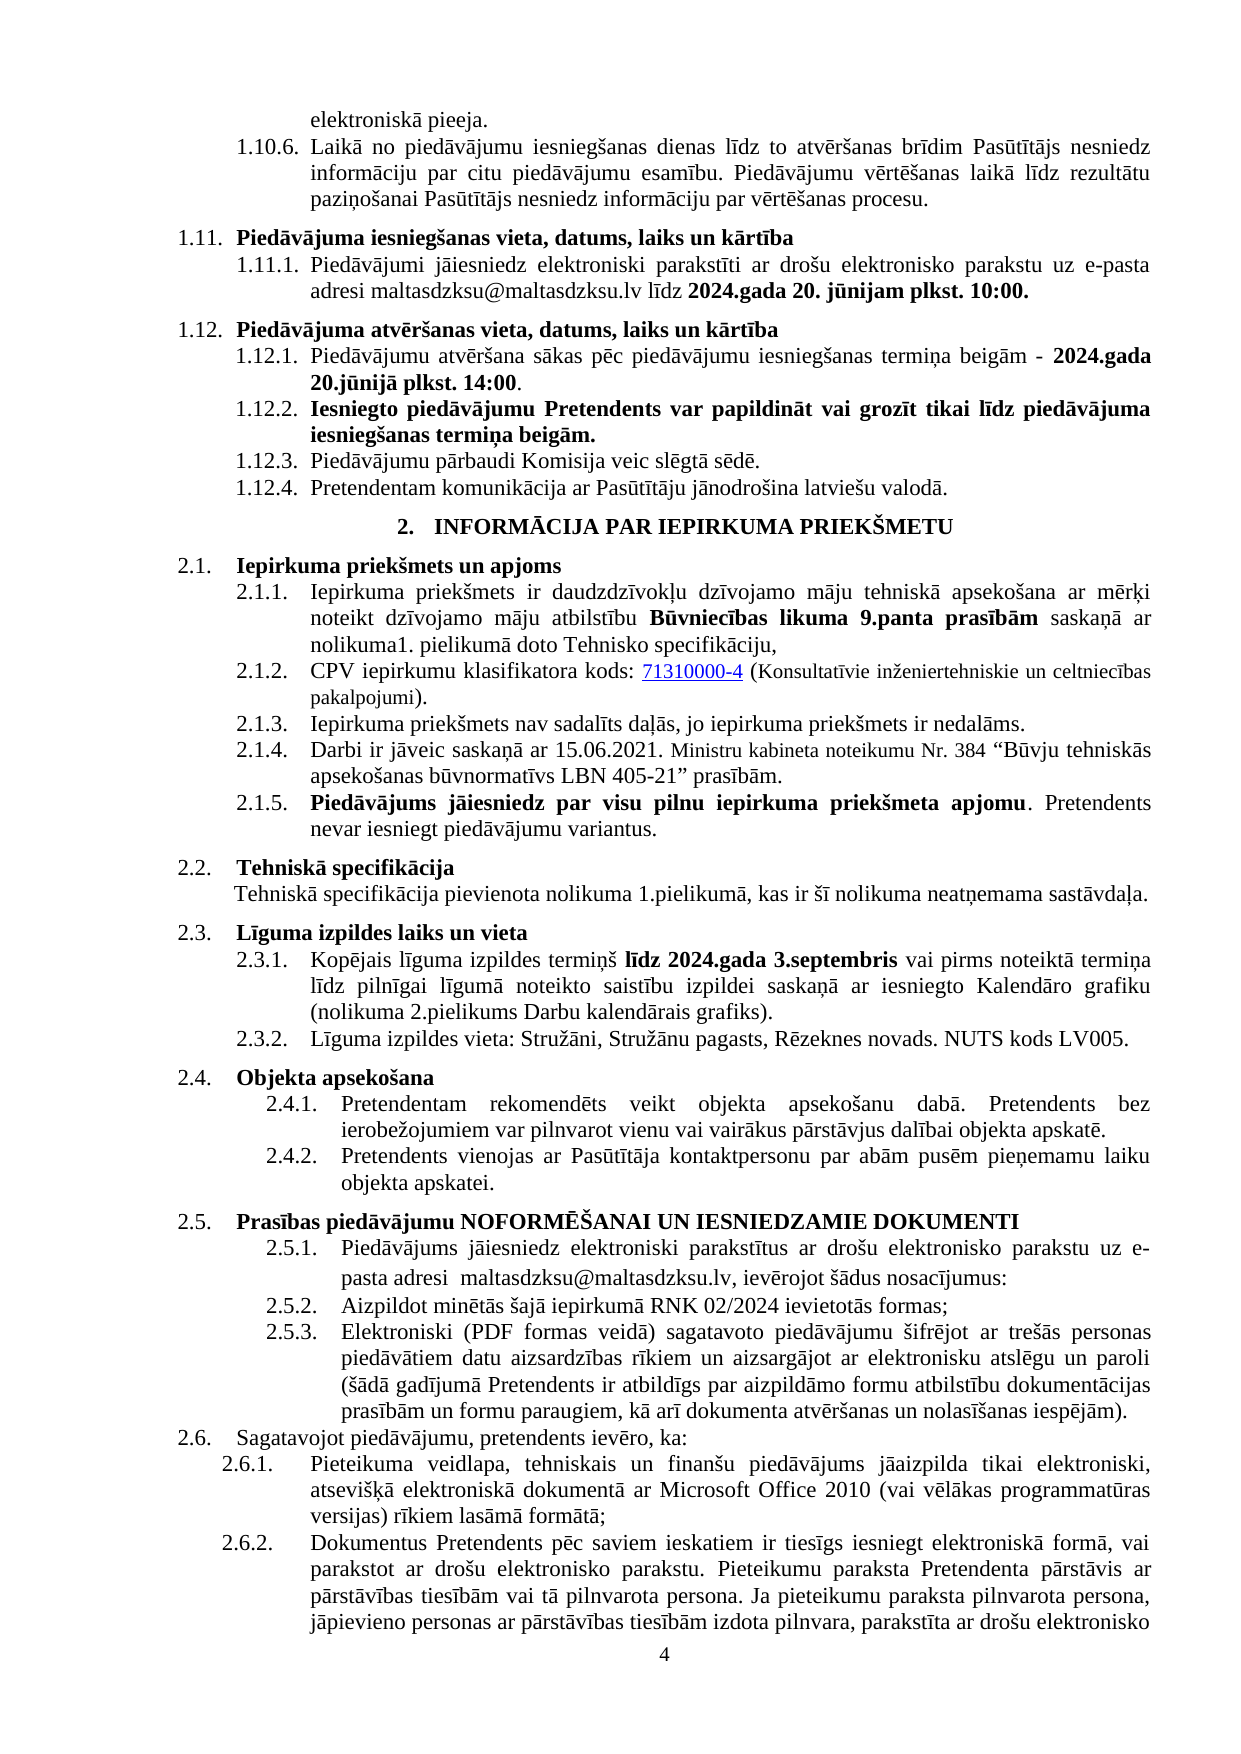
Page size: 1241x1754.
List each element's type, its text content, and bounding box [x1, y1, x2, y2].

list Piedāvājuma iesniegšanas vieta, datums, laiks un kārtība [177, 224, 1152, 251]
list Līguma izpildes vieta: Stružāni, Stružānu pagasts, Rēzeknes novads. NUTS kods LV005. [236, 1025, 1152, 1051]
list Iepirkuma priekšmets ir daudzdzīvokļu dzīvojamo māju tehniskā apsekošana ar mērķi noteikt dzīvojamo māju atbilstību Būvniecības likuma 9.panta prasībām saskaņā ar nolikuma1. pielikumā doto Tehnisko specifikāciju, [236, 578, 1152, 657]
subtitle Iepirkuma priekšmets un apjoms [177, 552, 1152, 578]
list Pretendentam komunikācija ar Pasūtītāju jānodrošina latviešu valodā. [235, 474, 1152, 500]
list Darbi ir jāveic saskaņā ar 15.06.2021. Ministru kabineta noteikumu Nr. 384 “Būvju tehniskās apsekošanas būvnormatīvs LBN 405-21” prasībām. [236, 736, 1152, 789]
list Aizpildot minētās šajā iepirkumā RNK 02/2024 ievietotās formas; [266, 1292, 1152, 1318]
text Tehniskā specifikācija pievienota nolikuma 1.pielikumā, kas ir šī nolikuma neatņemama sastāvdaļa. [233, 880, 1152, 907]
list Piedāvājums jāiesniedz par visu pilnu iepirkuma priekšmeta apjomu. Pretendents nevar iesniegt piedāvājumu variantus. [236, 789, 1152, 842]
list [236, 106, 1152, 133]
list Iepirkuma priekšmets nav sadalīts daļās, jo iepirkuma priekšmets ir nedalāms. [236, 710, 1152, 736]
list Kopējais līguma izpildes termiņš līdz 2024.gada 3.septembris vai pirms noteiktā termiņa līdz pilnīgai līgumā noteikto saistību izpildei saskaņā ar iesniegto Kalendāro grafiku (nolikuma 2.pielikums Darbu kalendārais grafiks). [236, 946, 1152, 1025]
list Piedāvājumi jāiesniedz elektroniski parakstīti ar drošu elektronisko parakstu uz e-pasta adresi maltasdzksu@maltasdzksu.lv līdz 2024.gada 20. jūnijam plkst. 10:00. [236, 251, 1152, 303]
list Pretendents vienojas ar Pasūtītāja kontaktpersonu par abām pusēm pieņemamu laiku objekta apskatei. [266, 1143, 1152, 1195]
list Sagatavojot piedāvājumu, pretendents ievēro, ka: [177, 1423, 1152, 1450]
subtitle Līguma izpildes laiks un vieta [177, 919, 1152, 946]
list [222, 1529, 1152, 1634]
list Pretendentam rekomendēts veikt objekta apsekošanu dabā. Pretendents bez ierobežojumiem var pilnvarot vienu vai vairākus pārstāvjus dalībai objekta apskatē. [266, 1090, 1152, 1143]
list Pieteikuma veidlapa, tehniskais un finanšu piedāvājums jāaizpilda tikai elektroniski, atsevišķā elektroniskā dokumentā ar Microsoft Office 2010 (vai vēlākas programmatūras versijas) rīkiem lasāmā formātā; [222, 1450, 1152, 1529]
list Objekta apsekošana [177, 1063, 1152, 1090]
list Elektroniski (PDF formas veidā) sagatavoto piedāvājumu šifrējot ar trešās personas piedāvātiem datu aizsardzības rīkiem un aizsargājot ar elektronisku atslēgu un paroli (šādā gadījumā Pretendents ir atbildīgs par aizpildāmo formu atbilstību dokumentācijas prasībām un formu paraugiem, kā arī dokumenta atvēršanas un nolasīšanas iespējām). [266, 1318, 1152, 1423]
list Prasības piedāvājumu NOFORMĒŠANAI UN IESNIEDZAMIE DOKUMENTI [177, 1208, 1152, 1234]
list Laikā no piedāvājumu iesniegšanas dienas līdz to atvēršanas brīdim Pasūtītājs nesniedz informāciju par citu piedāvājumu esamību. Piedāvājumu vērtēšanas laikā līdz rezultātu paziņošanai Pasūtītājs nesniedz informāciju par vērtēšanas procesu. [236, 133, 1152, 212]
subtitle Informācija par iepirkuma priekšmetu [199, 513, 1152, 539]
list Piedāvājumu pārbaudi Komisija veic slēgtā sēdē. [235, 448, 1152, 474]
list CPV iepirkumu klasifikatora kods: 71310000-4 (Konsultatīvie inženiertehniskie un celtniecības pakalpojumi). [236, 657, 1152, 710]
list Piedāvājuma atvēršanas vieta, datums, laiks un kārtība [177, 316, 1152, 342]
list Piedāvājumu atvēršana sākas pēc piedāvājumu iesniegšanas termiņa beigām - 2024.gada 20.jūnijā plkst. 14:00. [235, 342, 1152, 395]
list Piedāvājums jāiesniedz elektroniski parakstītus ar drošu elektronisko parakstu uz e-pasta adresi maltasdzksu@maltasdzksu.lv, ievērojot šādus nosacījumus: [266, 1234, 1152, 1292]
list Iesniegto piedāvājumu Pretendents var papildināt vai grozīt tikai līdz piedāvājuma iesniegšanas termiņa beigām. [235, 395, 1152, 448]
subtitle Tehniskā specifikācija [177, 854, 1152, 880]
